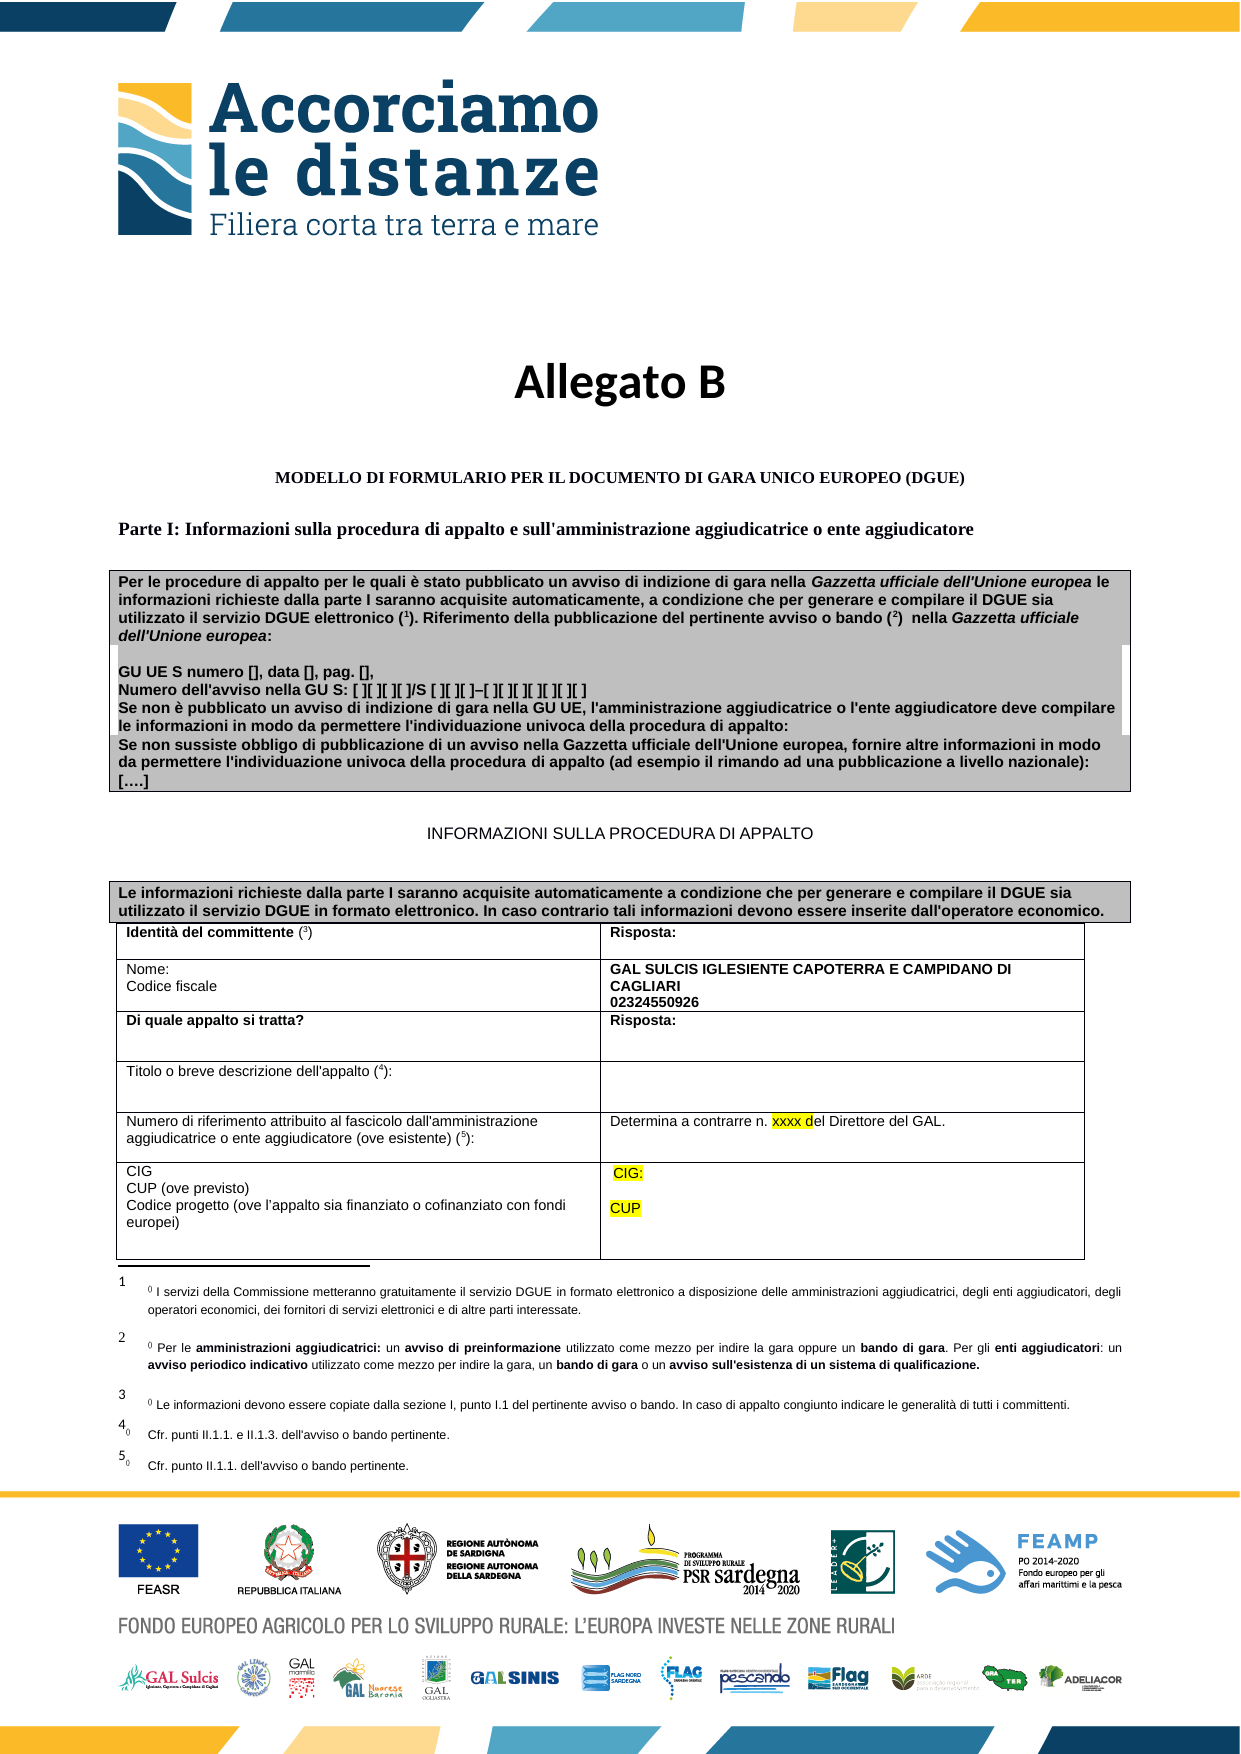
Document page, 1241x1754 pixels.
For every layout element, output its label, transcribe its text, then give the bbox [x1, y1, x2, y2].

table_cell Numero di riferimento attribuito al fascicolo dall'amministrazione aggiudicatrice o ente aggiudicatore (ove esistente) (): [117, 1113, 600, 1162]
table_cell CIG CUP (ove previsto) Codice progetto (ove l’appalto sia finanziato o cofinanziato con fondi europei) [117, 1163, 600, 1259]
subtitle Allegato B [118, 350, 1122, 411]
table_cell Risposta: [601, 1012, 1084, 1061]
text Numero dell'avviso nella GU S: [ ][ ][ ][ ]/S [ ][ ][ ]–[ ][ ][ ][ ][ ][ ][ ] [118, 681, 1122, 699]
text GU UE S numero [], data [], pag. [], [118, 663, 1122, 681]
table_cell Determina a contrarre n. xxxx del Direttore del GAL. [601, 1113, 1084, 1162]
table_cell Di quale appalto si tratta? [117, 1012, 600, 1061]
text Se non è pubblicato un avviso di indizione di gara nella GU UE, l'amministrazione aggiudicatrice o l'ente aggiudicatore deve compilare le informazioni in modo da permettere l'individuazione univoca della procedura di appalto: [118, 699, 1122, 732]
table_cell Titolo o breve descrizione dell'appalto (): [117, 1062, 600, 1112]
title Informazioni sulla procedura di appalto [118, 824, 1122, 843]
table_header Risposta: [601, 924, 1084, 959]
table_cell CIG: CUP [601, 1163, 1084, 1259]
table_cell [601, 1062, 1084, 1112]
table_cell Nome: Codice fiscale [117, 960, 600, 1011]
table_cell GAL SULCIS IGLESIENTE CAPOTERRA E CAMPIDANO DI CAGLIARI 02324550926 [601, 960, 1084, 1011]
text Per le procedure di appalto per le quali è stato pubblicato un avviso di indizione di gara nella Gazzetta ufficiale dell'Unione europea le informazioni richieste dalla parte I saranno acquisite automaticamente, a condizione che per generare e compilare il DGUE sia utilizzato il servizio DGUE elettronico (). Riferimento della pubblicazione del pertinente avviso o bando () nella Gazzetta ufficiale dell'Unione europea: [110, 571, 1130, 645]
title Parte I: Informazioni sulla procedura di appalto e sull'amministrazione aggiudicatrice o ente aggiudicatore [118, 518, 1122, 539]
text Se non sussiste obbligo di pubblicazione di un avviso nella Gazzetta ufficiale dell'Unione europea, fornire altre informazioni in modo da permettere l'individuazione univoca della procedura di appalto (ad esempio il rimando ad una pubblicazione a livello nazionale): [….] [110, 732, 1130, 791]
picture [0, 2, 1240, 1754]
text Le informazioni richieste dalla parte I saranno acquisite automaticamente a condizione che per generare e compilare il DGUE sia utilizzato il servizio DGUE in formato elettronico. In caso contrario tali informazioni devono essere inserite dall'operatore economico. [110, 882, 1130, 922]
table_header Identità del committente () [117, 924, 600, 959]
text Modello di formulario per il documento di gara unico europeo (DGUE) [118, 468, 1122, 487]
